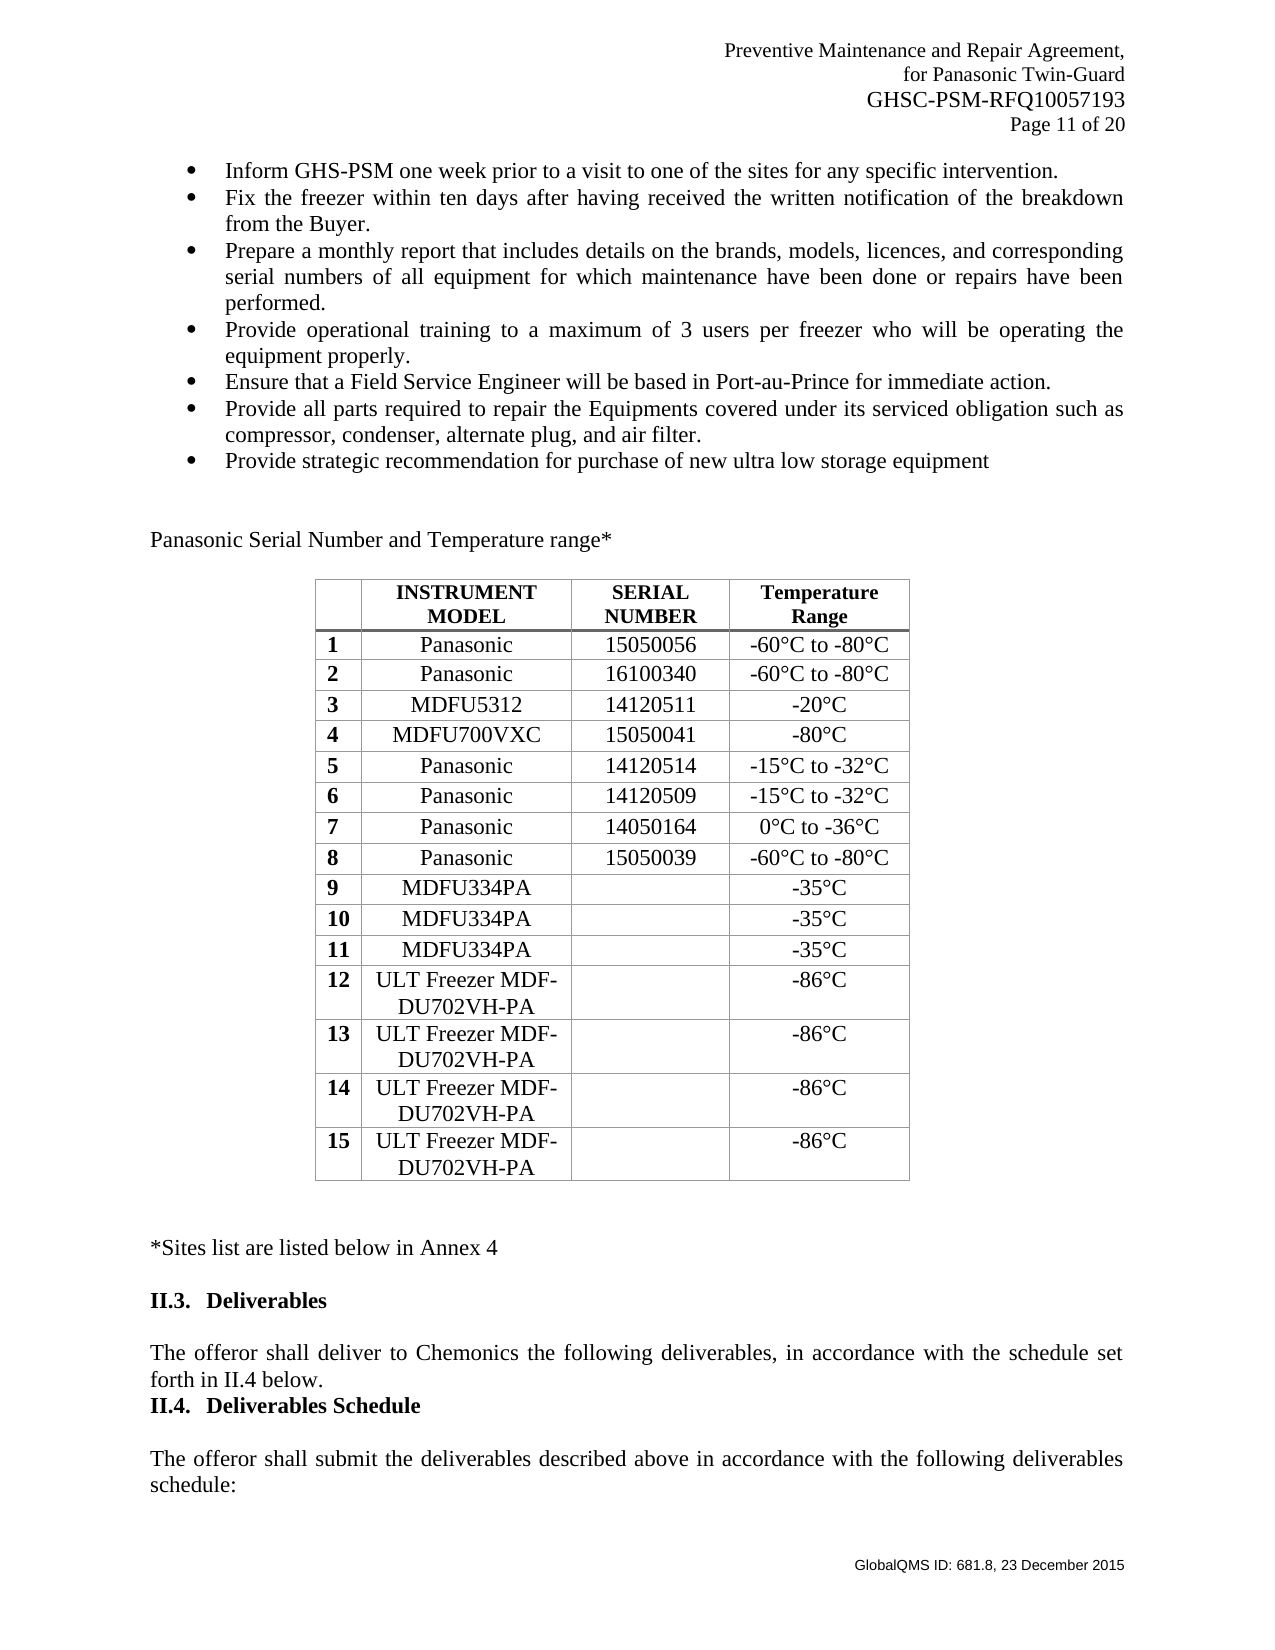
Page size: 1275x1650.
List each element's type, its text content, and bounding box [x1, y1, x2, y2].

table_cell 5 [316, 752, 361, 782]
table_cell [572, 966, 729, 1019]
table_header INSTRUMENT MODEL [362, 580, 571, 628]
table_cell MDFU334PA [362, 936, 571, 965]
list Prepare a monthly report that includes details on the brands, models, licences, and corresponding serial numbers of all equipment for which maintenance have been done or repairs have been performed. [187, 237, 1125, 316]
list Provide all parts required to repair the Equipments covered under its serviced obligation such as compressor, condenser, alternate plug, and air filter. [187, 395, 1125, 447]
text *Sites list are listed below in Annex 4 [150, 1234, 1125, 1260]
table_cell -20°C [730, 691, 909, 720]
table_header SERIAL NUMBER [572, 580, 729, 628]
table_cell 0°C to -36°C [730, 813, 909, 843]
table_cell Panasonic [362, 752, 571, 782]
table_cell -35°C [730, 905, 909, 935]
table_cell Panasonic [362, 660, 571, 690]
table_cell ULT Freezer MDF-DU702VH-PA [362, 1020, 571, 1073]
table_cell [572, 875, 729, 904]
table_cell 4 [316, 721, 361, 751]
table_cell 15050056 [572, 632, 729, 659]
list Ensure that a Field Service Engineer will be based in Port-au-Prince for immediate action. [187, 368, 1125, 395]
text The offeror shall deliver to Chemonics the following deliverables, in accordance with the schedule set forth in II.4 below. [150, 1339, 1125, 1392]
table_cell -86°C [730, 966, 909, 1019]
table_cell [572, 1020, 729, 1073]
table_cell 15 [316, 1128, 361, 1180]
table_cell ULT Freezer MDF-DU702VH-PA [362, 966, 571, 1019]
table_cell 14120509 [572, 783, 729, 812]
table_cell Panasonic [362, 783, 571, 812]
table_cell -35°C [730, 936, 909, 965]
table_cell 14120514 [572, 752, 729, 782]
table_cell Panasonic [362, 632, 571, 659]
table_cell -60°C to -80°C [730, 660, 909, 690]
table_cell -80°C [730, 721, 909, 751]
list Deliverables Schedule [150, 1392, 1125, 1418]
table_cell 14050164 [572, 813, 729, 843]
table_cell 16100340 [572, 660, 729, 690]
table_cell MDFU334PA [362, 905, 571, 935]
table_cell MDFU700VXC [362, 721, 571, 751]
table_cell ULT Freezer MDF-DU702VH-PA [362, 1128, 571, 1180]
table_cell 12 [316, 966, 361, 1019]
table_cell -15°C to -32°C [730, 752, 909, 782]
table_cell [572, 1074, 729, 1127]
list Deliverables [150, 1287, 1125, 1313]
table_cell -60°C to -80°C [730, 632, 909, 659]
table_cell 10 [316, 905, 361, 935]
table_cell 1 [316, 632, 361, 659]
table_header Temperature Range [730, 580, 909, 628]
table_cell 2 [316, 660, 361, 690]
table_cell 15050039 [572, 844, 729, 873]
list Provide operational training to a maximum of 3 users per freezer who will be operating the equipment properly. [187, 316, 1125, 368]
table_cell -86°C [730, 1128, 909, 1180]
table_cell -35°C [730, 875, 909, 904]
table_cell 7 [316, 813, 361, 843]
table_cell 14120511 [572, 691, 729, 720]
table_cell Panasonic [362, 844, 571, 873]
table_cell 14 [316, 1074, 361, 1127]
table_cell MDFU5312 [362, 691, 571, 720]
table_cell [572, 905, 729, 935]
table_cell [572, 936, 729, 965]
table_cell ULT Freezer MDF-DU702VH-PA [362, 1074, 571, 1127]
list Inform GHS-PSM one week prior to a visit to one of the sites for any specific intervention. [187, 158, 1125, 184]
table_cell 11 [316, 936, 361, 965]
table_cell MDFU334PA [362, 875, 571, 904]
table_cell -60°C to -80°C [730, 844, 909, 873]
table_cell 9 [316, 875, 361, 904]
table_cell 6 [316, 783, 361, 812]
table_cell [572, 1128, 729, 1180]
table_header [316, 580, 361, 628]
table_cell Panasonic [362, 813, 571, 843]
table_cell -86°C [730, 1074, 909, 1127]
table_cell -86°C [730, 1020, 909, 1073]
text The offeror shall submit the deliverables described above in accordance with the following deliverables schedule: [150, 1445, 1125, 1498]
table_cell 8 [316, 844, 361, 873]
list Fix the freezer within ten days after having received the written notification of the breakdown from the Buyer. [187, 184, 1125, 237]
text Panasonic Serial Number and Temperature range* [150, 527, 1125, 553]
list Provide strategic recommendation for purchase of new ultra low storage equipment [187, 447, 1125, 474]
table_cell 3 [316, 691, 361, 720]
table_cell -15°C to -32°C [730, 783, 909, 812]
table_cell 13 [316, 1020, 361, 1073]
table_cell 15050041 [572, 721, 729, 751]
